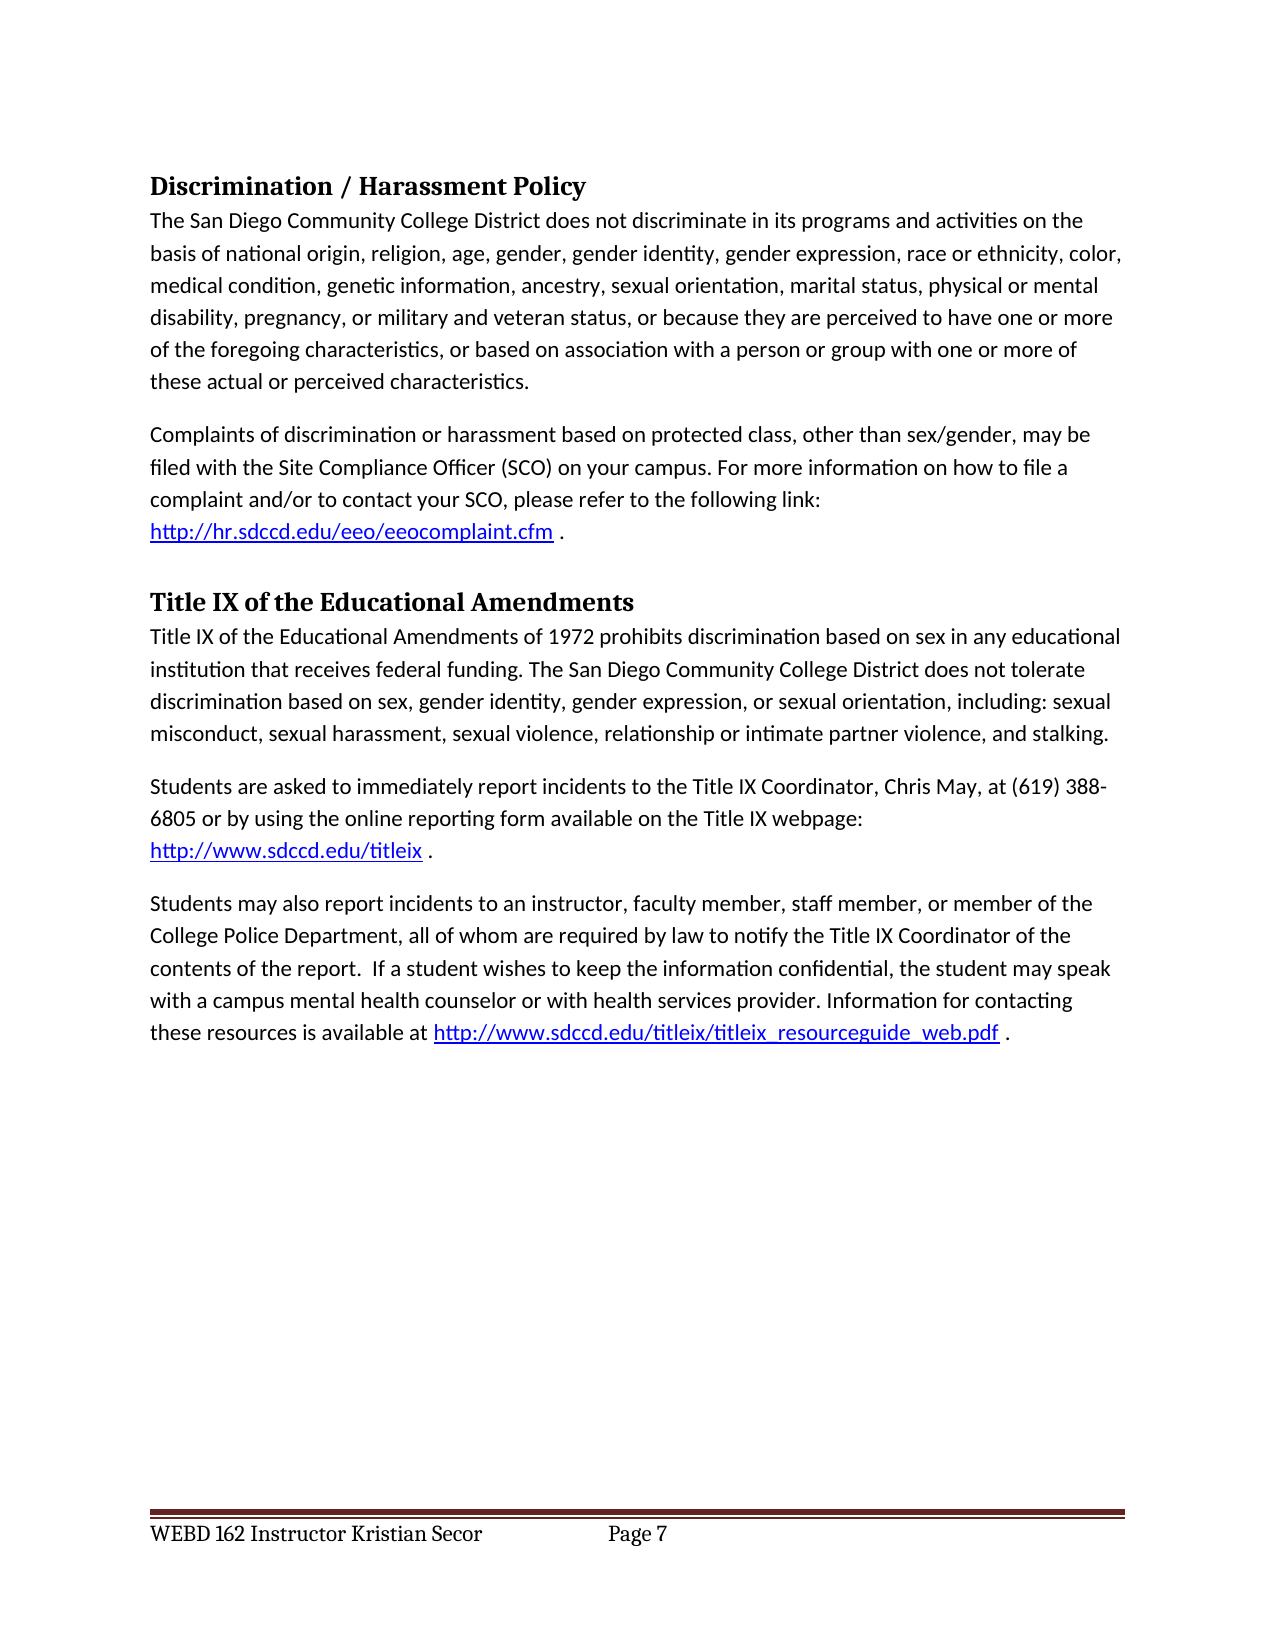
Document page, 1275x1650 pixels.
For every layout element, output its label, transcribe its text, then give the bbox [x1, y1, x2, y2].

text Students may also report incidents to an instructor, faculty member, staff member, or member of the College Police Department, all of whom are required by law to notify the Title IX Coordinator of the contents of the report. If a student wishes to keep the information confidential, the student may speak with a campus mental health counselor or with health services provider. Information for contacting these resources is available at http://www.sdccd.edu/titleix/titleix_resourceguide_web.pdf . [150, 889, 1125, 1046]
text Students are asked to immediately report incidents to the Title IX Coordinator, Chris May, at (619) 388-6805 or by using the online reporting form available on the Title IX webpage: http://www.sdccd.edu/titleix . [150, 772, 1125, 864]
text Complaints of discrimination or harassment based on protected class, other than sex/gender, may be filed with the Site Compliance Officer (SCO) on your campus. For more information on how to file a complaint and/or to contact your SCO, please refer to the following link: http://hr.sdccd.edu/eeo/eeocomplaint.cfm . [150, 421, 1125, 545]
subtitle Title IX of the Educational Amendments [150, 587, 1125, 618]
text The San Diego Community College District does not discriminate in its programs and activities on the basis of national origin, religion, age, gender, gender identity, gender expression, race or ethnicity, color, medical condition, genetic information, ancestry, sexual orientation, marital status, physical or mental disability, pregnancy, or military and veteran status, or because they are perceived to have one or more of the foregoing characteristics, or based on association with a person or group with one or more of these actual or perceived characteristics. [150, 207, 1125, 396]
subtitle Discrimination / Harassment Policy [150, 171, 1125, 202]
text Title IX of the Educational Amendments of 1972 prohibits discrimination based on sex in any educational institution that receives federal funding. The San Diego Community College District does not tolerate discrimination based on sex, gender identity, gender expression, or sexual orientation, including: sexual misconduct, sexual harassment, sexual violence, relationship or intimate partner violence, and stalking. [150, 622, 1125, 747]
